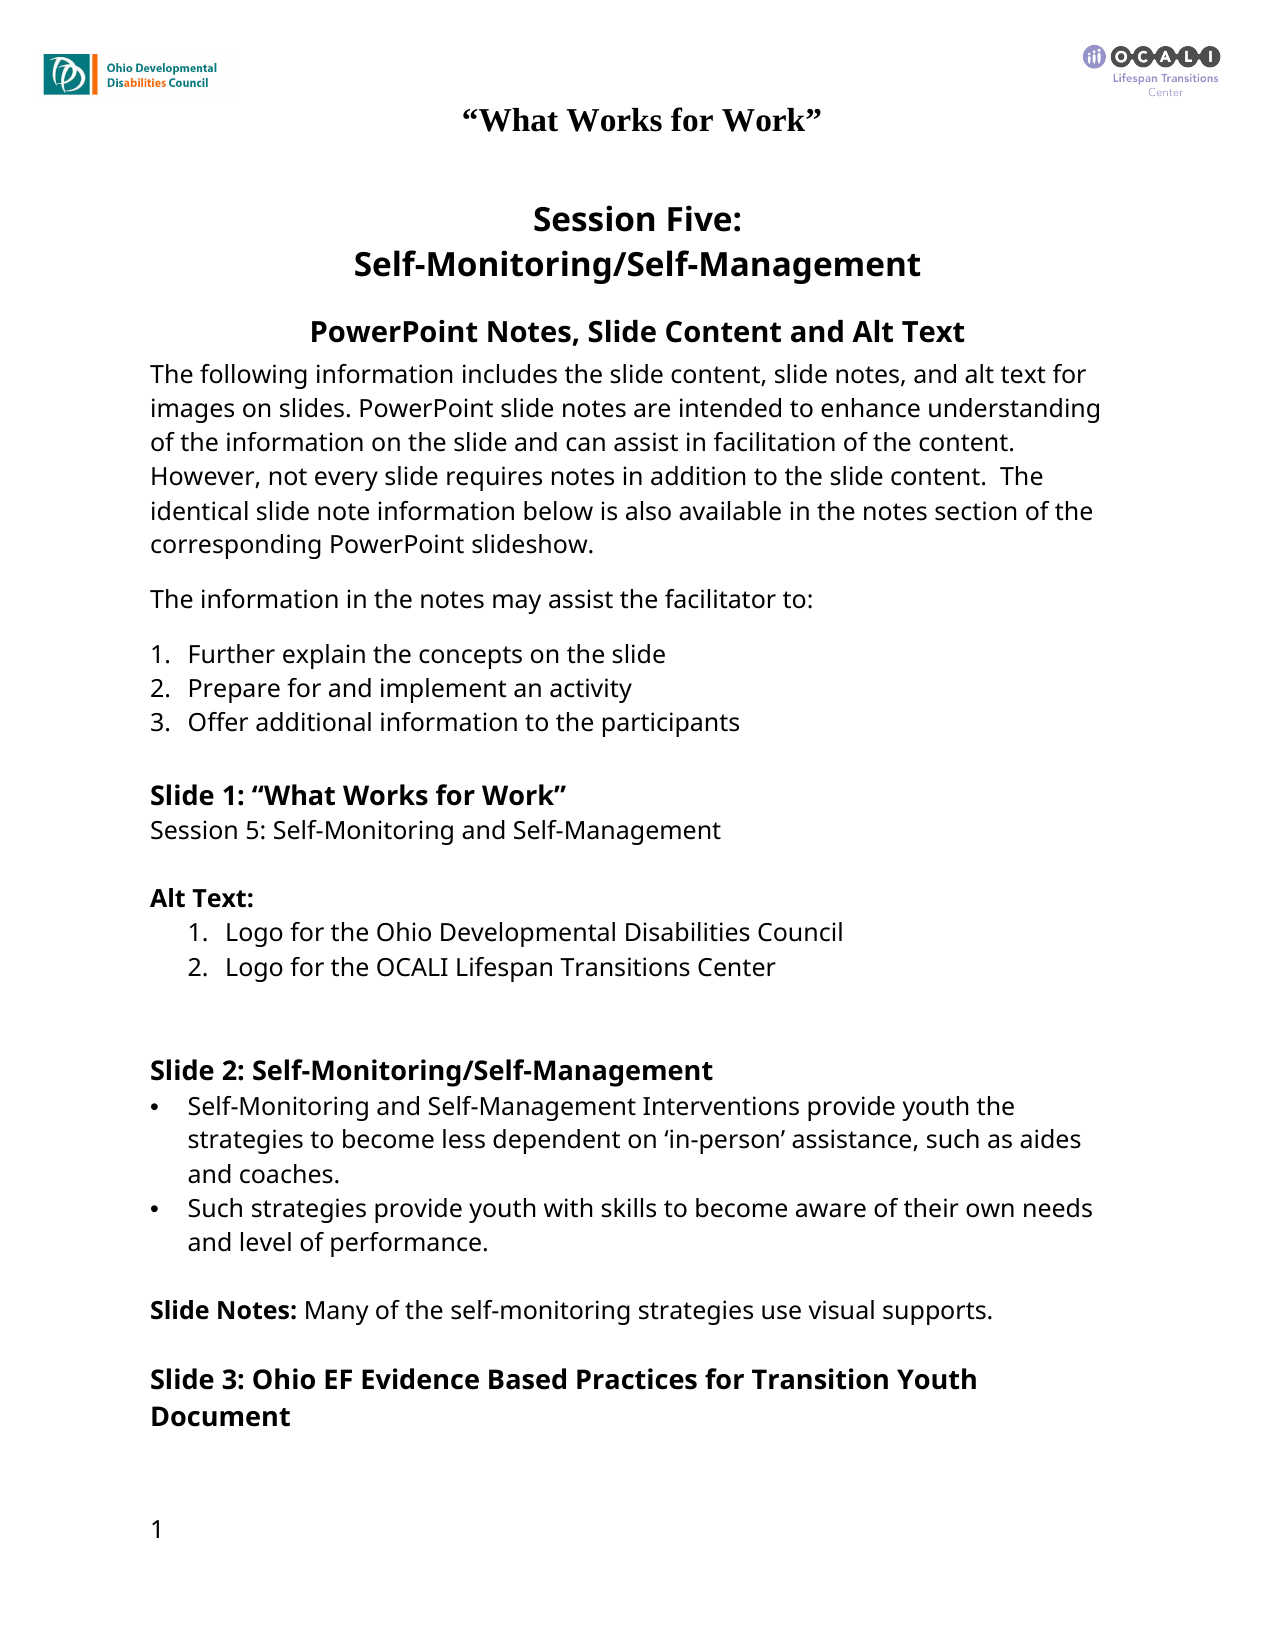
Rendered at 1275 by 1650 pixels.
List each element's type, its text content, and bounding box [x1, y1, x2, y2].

list Self-Monitoring and Self-Management Interventions provide youth the strategies to become less dependent on ‘in-person’ assistance, such as aides and coaches. [150, 1088, 1125, 1190]
text The information in the notes may assist the facilitator to: [150, 582, 1125, 616]
subtitle PowerPoint Notes, Slide Content and Alt Text [150, 311, 1125, 351]
subtitle Slide 3: Ohio EF Evidence Based Practices for Transition Youth Document [150, 1361, 1125, 1434]
subtitle Session 5: Self-Monitoring and Self-Management [150, 813, 1125, 847]
text The following information includes the slide content, slide notes, and alt text for images on slides. PowerPoint slide notes are intended to enhance understanding of the information on the slide and can assist in facilitation of the content. However, not every slide requires notes in addition to the slide content. The identical slide note information below is also available in the notes section of the corresponding PowerPoint slideshow. [150, 357, 1125, 561]
list Logo for the OCALI Lifespan Transitions Center [187, 949, 1125, 983]
list Prepare for and implement an activity [150, 671, 1125, 705]
subtitle Self-Monitoring/Self-Management [150, 241, 1125, 286]
list Logo for the Ohio Developmental Disabilities Council [187, 915, 1125, 949]
list Such strategies provide youth with skills to become aware of their own needs and level of performance. [150, 1190, 1125, 1258]
subtitle Alt Text: [150, 881, 1125, 915]
list Offer additional information to the participants [150, 705, 1125, 739]
text Slide Notes: Many of the self-monitoring strategies use visual supports. [150, 1292, 1125, 1327]
subtitle Slide 2: Self-Monitoring/Self-Management [150, 1051, 1125, 1088]
subtitle Session Five: [150, 195, 1125, 241]
picture [38, 54, 238, 99]
list Further explain the concepts on the slide [150, 637, 1125, 671]
subtitle Slide 1: “What Works for Work” [150, 776, 1125, 813]
picture [1080, 43, 1224, 99]
